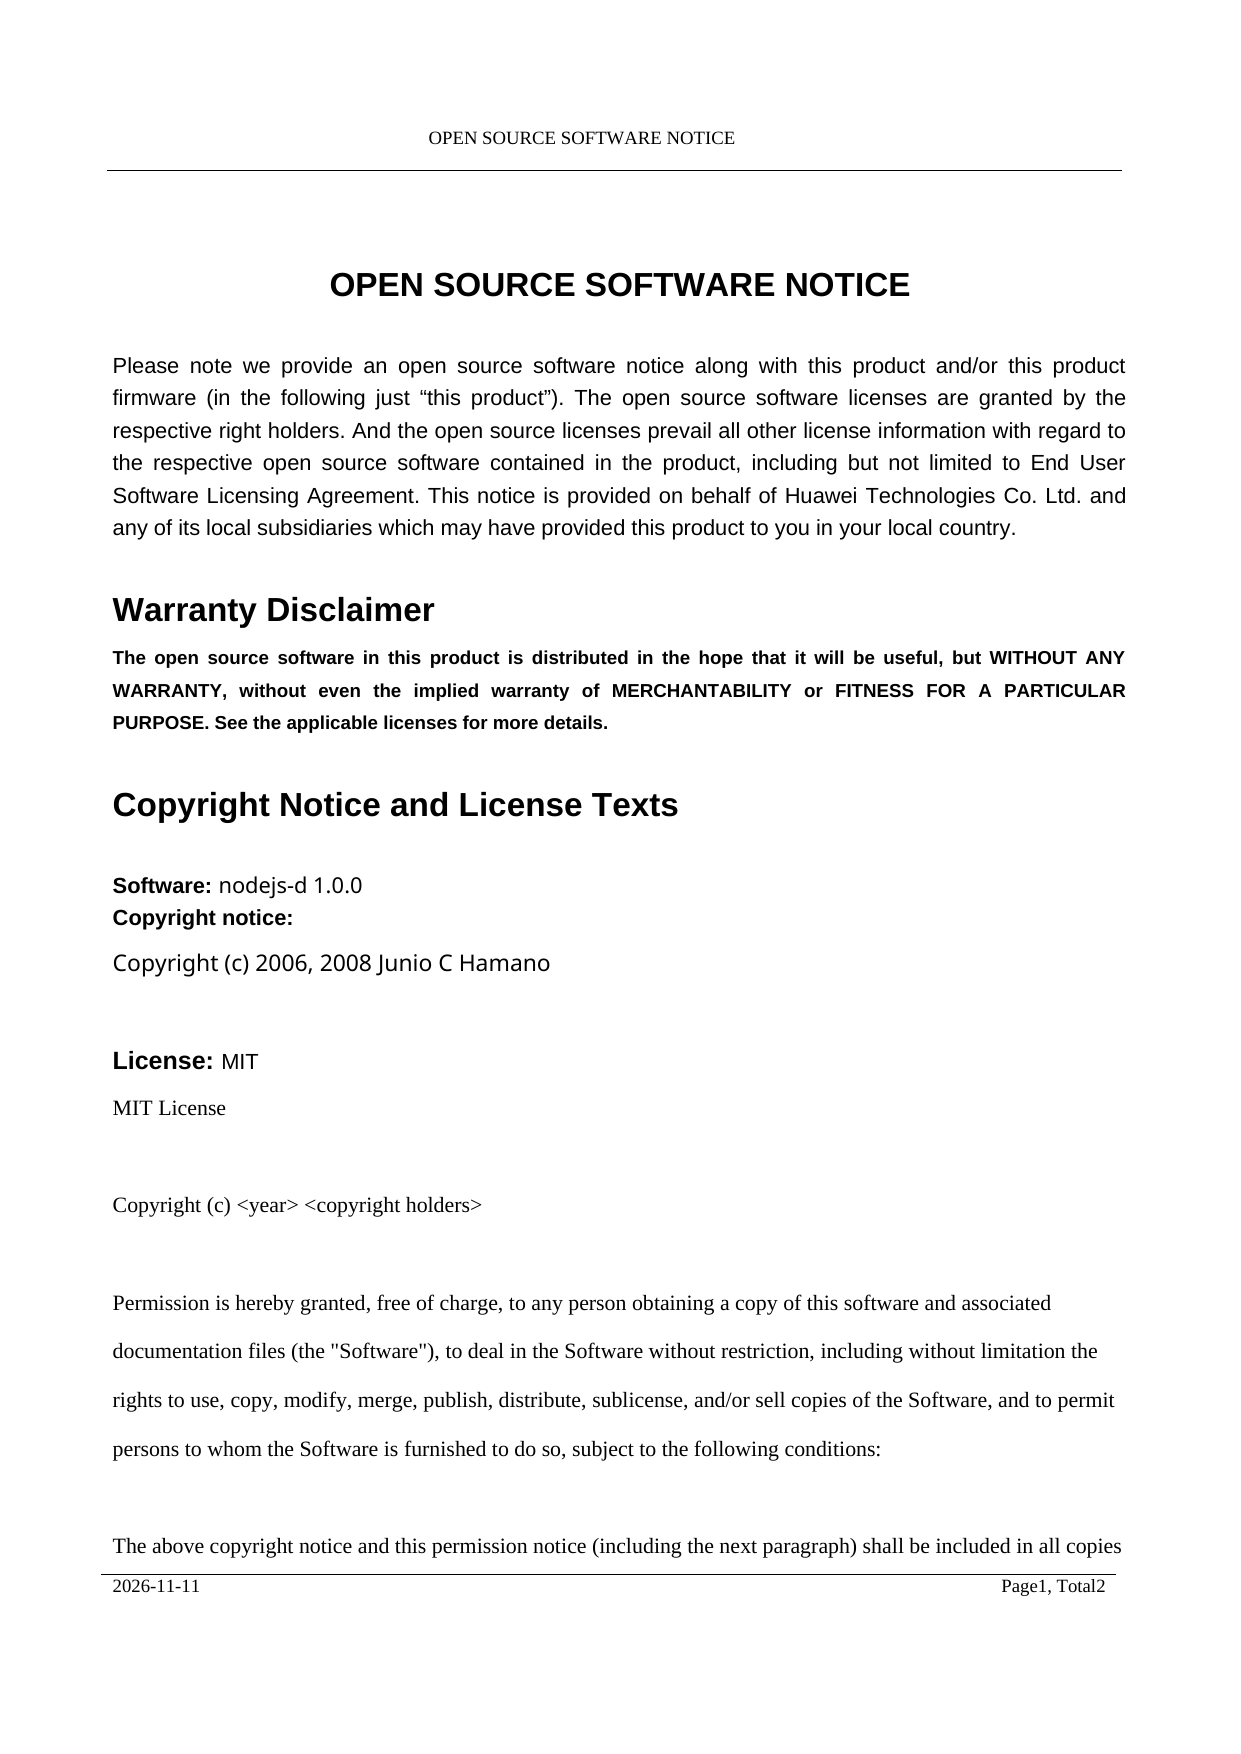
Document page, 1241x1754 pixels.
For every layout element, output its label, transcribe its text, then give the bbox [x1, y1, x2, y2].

text Please note we provide an open source software notice along with this product and/or this product firmware (in the following just “this product”). The open source software licenses are granted by the respective right holders. And the open source licenses prevail all other license information with regard to the respective open source software contained in the product, including but not limited to End User Software Licensing Agreement. This notice is provided on behalf of Huawei Technologies Co. Ltd. and any of its local subsidiaries which may have provided this product to you in your local country. [112, 349, 1128, 544]
text Copyright (c) 2006, 2008 Junio C Hamano [112, 947, 1128, 1028]
text Copyright notice: [112, 901, 1128, 934]
text OPEN SOURCE SOFTWARE NOTICE [112, 251, 1128, 316]
text Warranty Disclaimer [112, 576, 1128, 641]
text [112, 1091, 1128, 1562]
text The open source software in this product is distributed in the hope that it will be useful, but WITHOUT ANY WARRANTY, without even the implied warranty of MERCHANTABILITY or FITNESS FOR A PARTICULAR PURPOSE. See the applicable licenses for more details. [112, 641, 1128, 739]
text License: MIT [112, 1044, 1128, 1077]
text Software: nodejs-d 1.0.0 [112, 869, 1128, 901]
text Copyright Notice and License Texts [112, 771, 1128, 836]
